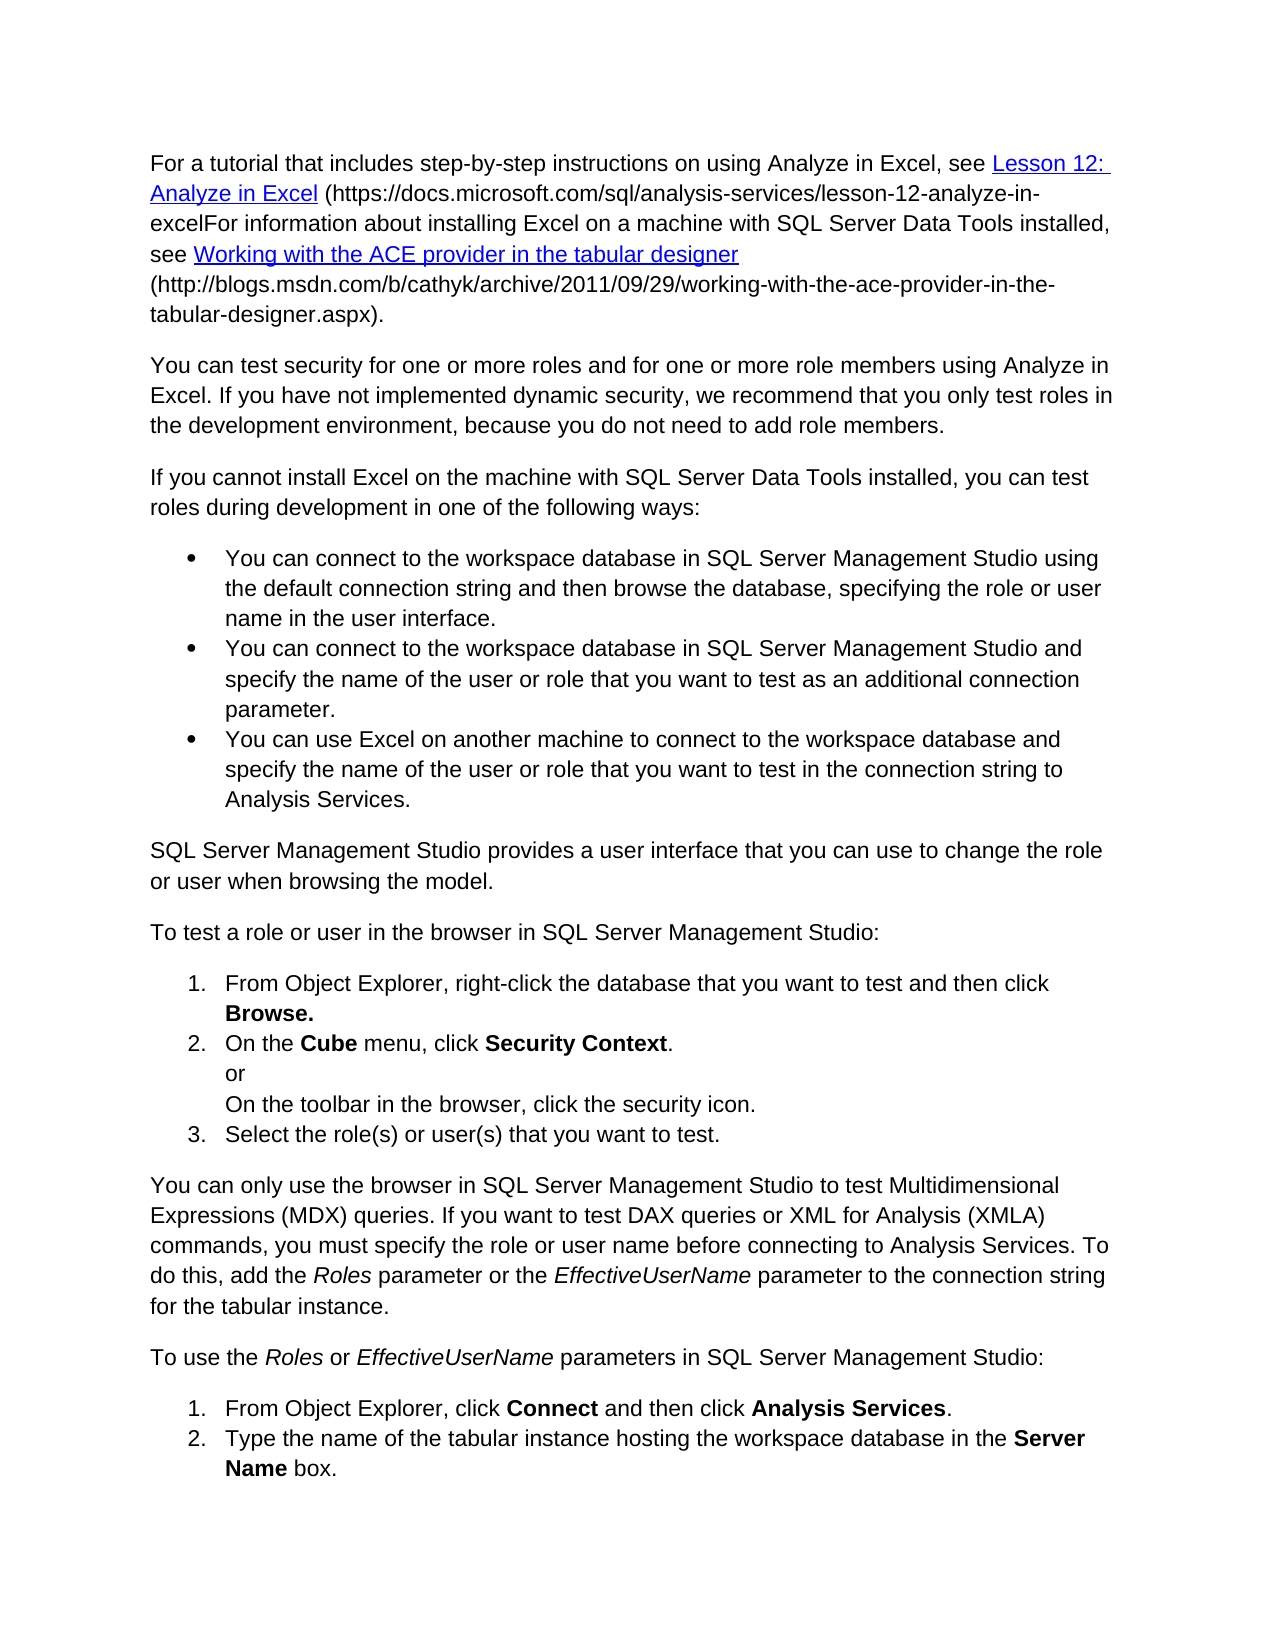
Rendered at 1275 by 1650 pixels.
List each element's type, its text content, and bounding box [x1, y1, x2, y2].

list Type the name of the tabular instance hosting the workspace database in the Server Name box. [187, 1425, 1125, 1482]
list On the toolbar in the browser, click the security icon. [225, 1091, 1125, 1117]
text You can test security for one or more roles and for one or more role members using Analyze in Excel. If you have not implemented dynamic security, we recommend that you only test roles in the development environment, because you do not need to add role members. [150, 352, 1125, 439]
list You can connect to the workspace database in SQL Server Management Studio and specify the name of the user or role that you want to test as an additional connection parameter. [187, 635, 1125, 722]
list You can connect to the workspace database in SQL Server Management Studio using the default connection string and then browse the database, specifying the role or user name in the user interface. [187, 545, 1125, 632]
list From Object Explorer, click Connect and then click Analysis Services. [187, 1395, 1125, 1421]
list From Object Explorer, right-click the database that you want to test and then click Browse. [187, 970, 1125, 1026]
text To use the Roles or EffectiveUserName parameters in SQL Server Management Studio: [150, 1344, 1125, 1370]
list On the Cube menu, click Security Context. [187, 1030, 1125, 1057]
text SQL Server Management Studio provides a user interface that you can use to change the role or user when browsing the model. [150, 837, 1125, 894]
list Select the role(s) or user(s) that you want to test. [187, 1121, 1125, 1147]
text If you cannot install Excel on the machine with SQL Server Data Tools installed, you can test roles during development in one of the following ways: [150, 463, 1125, 520]
text You can only use the browser in SQL Server Management Studio to test Multidimensional Expressions (MDX) queries. If you want to test DAX queries or XML for Analysis (XMLA) commands, you must specify the role or user name before connecting to Analysis Services. To do this, add the Roles parameter or the EffectiveUserName parameter to the connection string for the tabular instance. [150, 1172, 1125, 1319]
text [150, 150, 1125, 327]
list or [225, 1060, 1125, 1087]
list You can use Excel on another machine to connect to the workspace database and specify the name of the user or role that you want to test in the connection string to Analysis Services. [187, 726, 1125, 813]
text To test a role or user in the browser in SQL Server Management Studio: [150, 919, 1125, 945]
